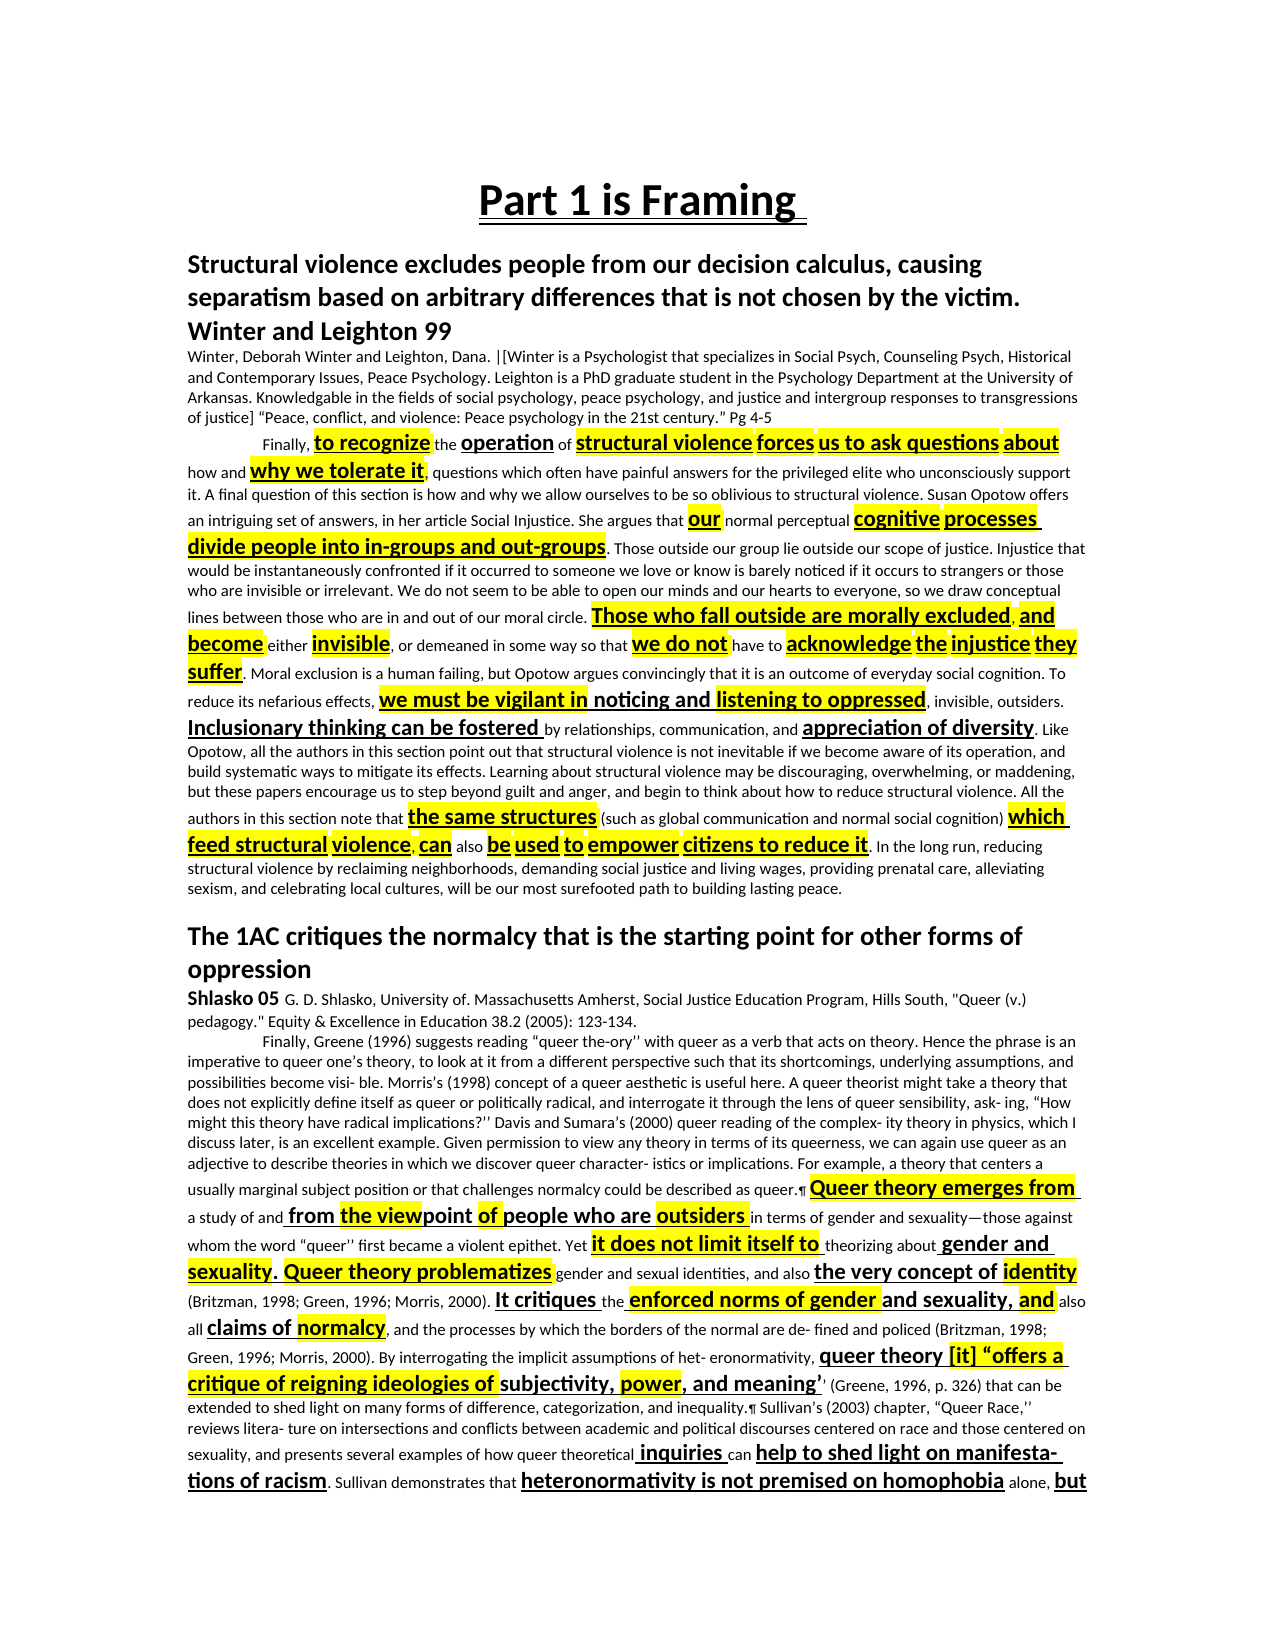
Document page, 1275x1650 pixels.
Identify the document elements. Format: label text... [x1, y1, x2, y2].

text Winter, Deborah Winter and Leighton, Dana. |[Winter is a Psychologist that specializes in Social Psych, Counseling Psych, Historical and Contemporary Issues, Peace Psychology. Leighton is a PhD graduate student in the Psychology Department at the University of Arkansas. Knowledgable in the fields of social psychology, peace psychology, and justice and intergroup responses to transgressions of justice] “Peace, conflict, and violence: Peace psychology in the 21st century.” Pg 4-5 [187, 347, 1087, 428]
text Finally, to recognize the operation of structural violence forces us to ask questions about how and why we tolerate it, questions which often have painful answers for the privileged elite who unconsciously support it. A final question of this section is how and why we allow ourselves to be so oblivious to structural violence. Susan Opotow offers an intriguing set of answers, in her article Social Injustice. She argues that our normal perceptual cognitive processes divide people into in-groups and out-groups. Those outside our group lie outside our scope of justice. Injustice that would be instantaneously confronted if it occurred to someone we love or know is barely noticed if it occurs to strangers or those who are invisible or irrelevant. We do not seem to be able to open our minds and our hearts to everyone, so we draw conceptual lines between those who are in and out of our moral circle. Those who fall outside are morally excluded, and become either invisible, or demeaned in some way so that we do not have to acknowledge the injustice they suffer. Moral exclusion is a human failing, but Opotow argues convincingly that it is an outcome of everyday social cognition. To reduce its nefarious effects, we must be vigilant in noticing and listening to oppressed, invisible, outsiders. Inclusionary thinking can be fostered by relationships, communication, and appreciation of diversity. Like Opotow, all the authors in this section point out that structural violence is not inevitable if we become aware of its operation, and build systematic ways to mitigate its effects. Learning about structural violence may be discouraging, overwhelming, or maddening, but these papers encourage us to step beyond guilt and anger, and begin to think about how to reduce structural violence. All the authors in this section note that the same structures (such as global communication and normal social cognition) which feed structural violence, can also be used to empower citizens to reduce it. In the long run, reducing structural violence by reclaiming neighborhoods, demanding social justice and living wages, providing prenatal care, alleviating sexism, and celebrating local cultures, will be our most surefooted path to building lasting peace. [187, 428, 1087, 899]
subtitle Structural violence excludes people from our decision calculus, causing separatism based on arbitrary differences that is not chosen by the victim. Winter and Leighton 99 [187, 248, 1087, 347]
text Shlasko 05 G. D. Shlasko, University of. Massachusetts Amherst, Social Justice Education Program, Hills South, "Queer (v.) pedagogy." Equity & Excellence in Education 38.2 (2005): 123-134. [187, 986, 1087, 1031]
subtitle Part 1 is Framing [187, 171, 1087, 227]
subtitle The 1AC critiques the normalcy that is the starting point for other forms of oppression [187, 919, 1087, 986]
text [187, 1031, 1087, 1494]
